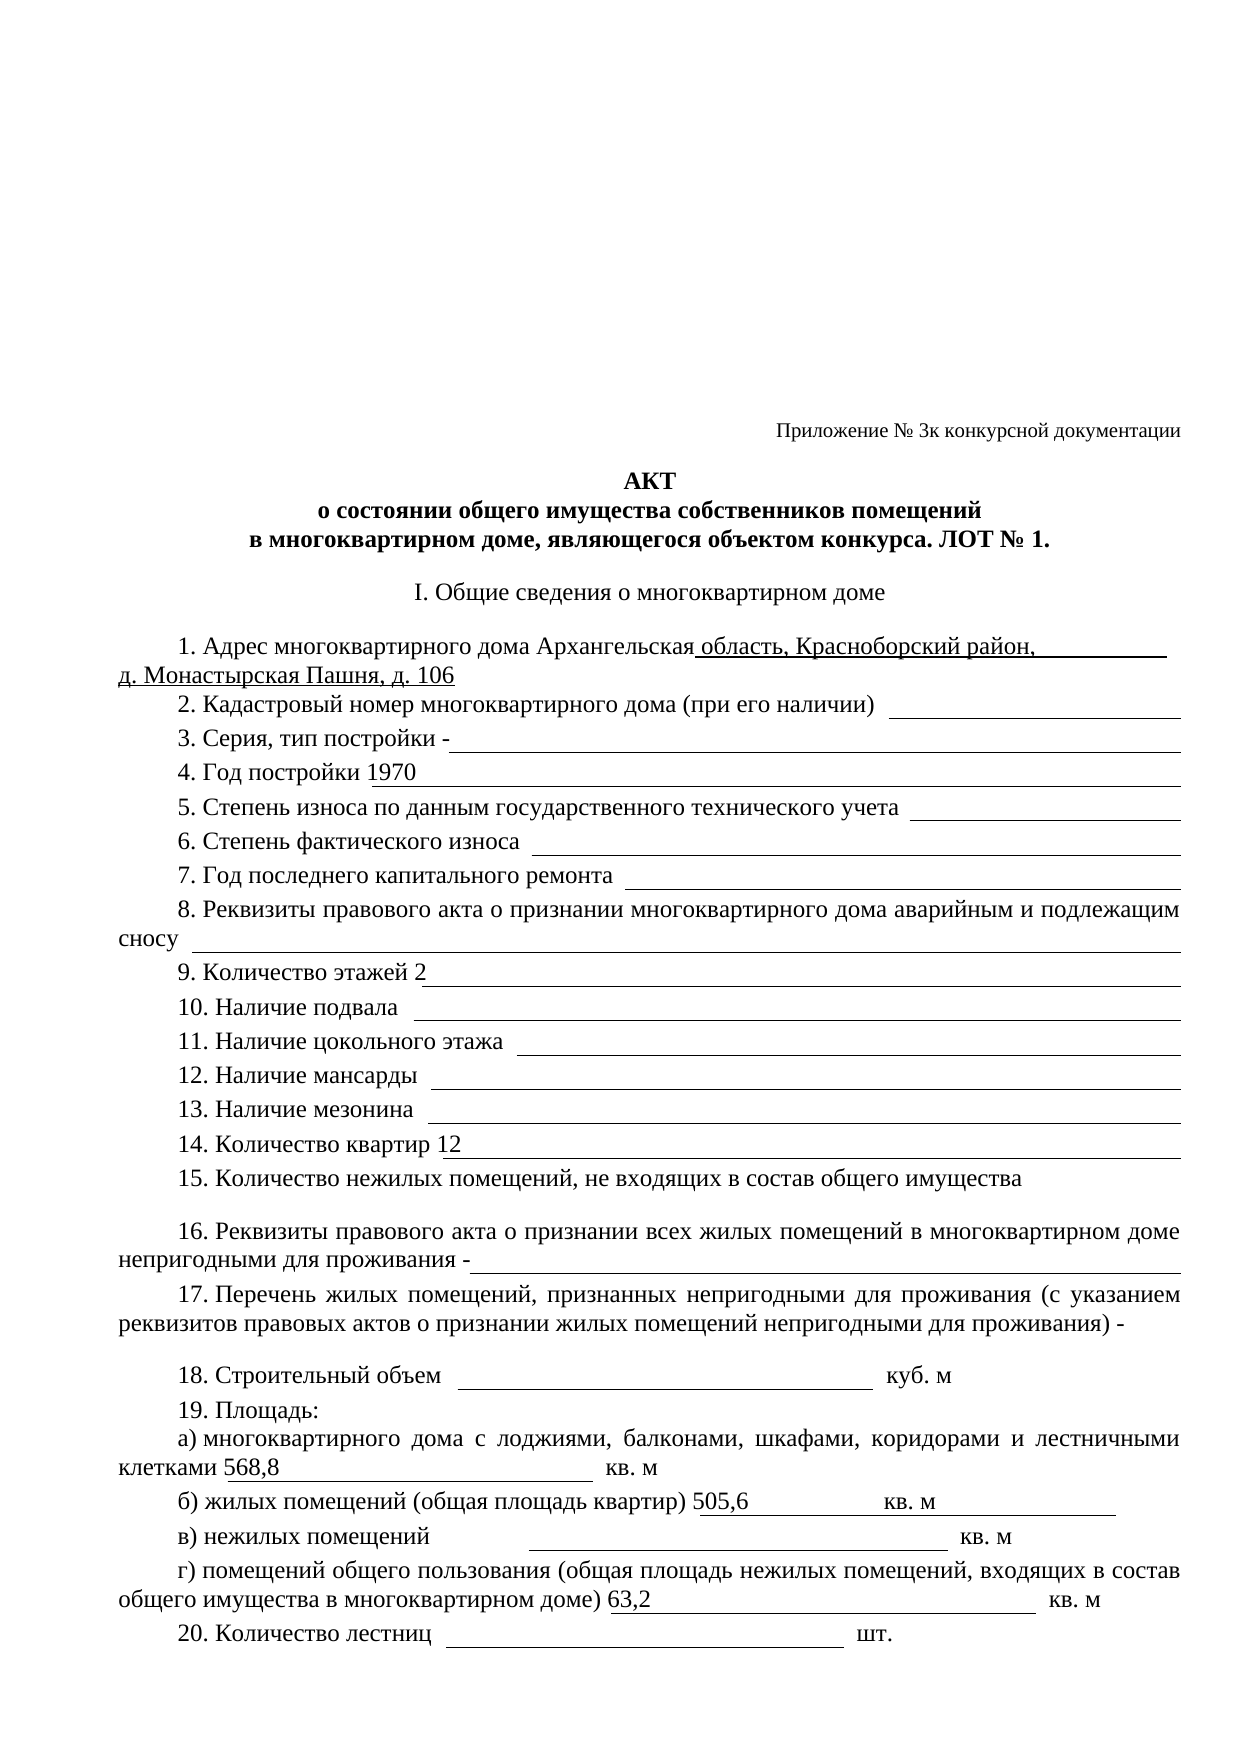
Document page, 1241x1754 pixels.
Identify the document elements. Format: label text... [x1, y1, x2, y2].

text 19. Площадь: [118, 1395, 1181, 1423]
text 16. Реквизиты правового акта о признании всех жилых помещений в многоквартирном доме непригодными для проживания - [118, 1216, 1181, 1273]
text 3. Серия, тип постройки - [118, 723, 1181, 752]
text 10. Наличие подвала [118, 992, 1181, 1020]
text 13. Наличие мезонина [118, 1094, 1181, 1123]
text 17. Перечень жилых помещений, признанных непригодными для проживания (с указанием реквизитов правовых актов о признании жилых помещений непригодными для проживания) - [118, 1279, 1181, 1360]
text 2. Кадастровый номер многоквартирного дома (при его наличии) [118, 689, 1181, 717]
text г) помещений общего пользования (общая площадь нежилых помещений, входящих в состав общего имущества в многоквартирном доме) 63,2 кв. м [118, 1555, 1181, 1612]
text 1. Адрес многоквартирного дома Архангельская область, Красноборский район, д. Монастырская Пашня, д. 106 [118, 631, 1181, 689]
text 11. Наличие цокольного этажа [118, 1026, 1181, 1055]
text 15. Количество нежилых помещений, не входящих в состав общего имущества [118, 1163, 1181, 1216]
text I. Общие сведения о многоквартирном доме [118, 577, 1181, 606]
text 4. Год постройки 1970 [118, 757, 1181, 786]
text 8. Реквизиты правового акта о признании многоквартирного дома аварийным и подлежащим сносу [118, 894, 1181, 952]
text 20. Количество лестниц шт. [118, 1618, 1181, 1647]
text 12. Наличие мансарды [118, 1060, 1181, 1089]
text 18. Строительный объем куб. м [118, 1360, 1181, 1389]
text в) нежилых помещений кв. м [118, 1521, 1181, 1549]
text 5. Степень износа по данным государственного технического учета [118, 792, 1181, 820]
text 7. Год последнего капитального ремонта [118, 860, 1181, 889]
text а) многоквартирного дома с лоджиями, балконами, шкафами, коридорами и лестничными клетками 568,8 кв. м [118, 1423, 1181, 1481]
text 14. Количество квартир 12 [118, 1129, 1181, 1157]
text б) жилых помещений (общая площадь квартир) 505,6 кв. м [118, 1486, 1181, 1515]
text 6. Степень фактического износа [118, 826, 1181, 854]
text Приложение № 3к конкурсной документации [118, 418, 1181, 442]
text о состоянии общего имущества собственников помещений в многоквартирном доме, являющегося объектом конкурса. ЛОТ № 1. [118, 495, 1181, 552]
text АКТ [118, 466, 1181, 495]
text 9. Количество этажей 2 [118, 957, 1181, 986]
